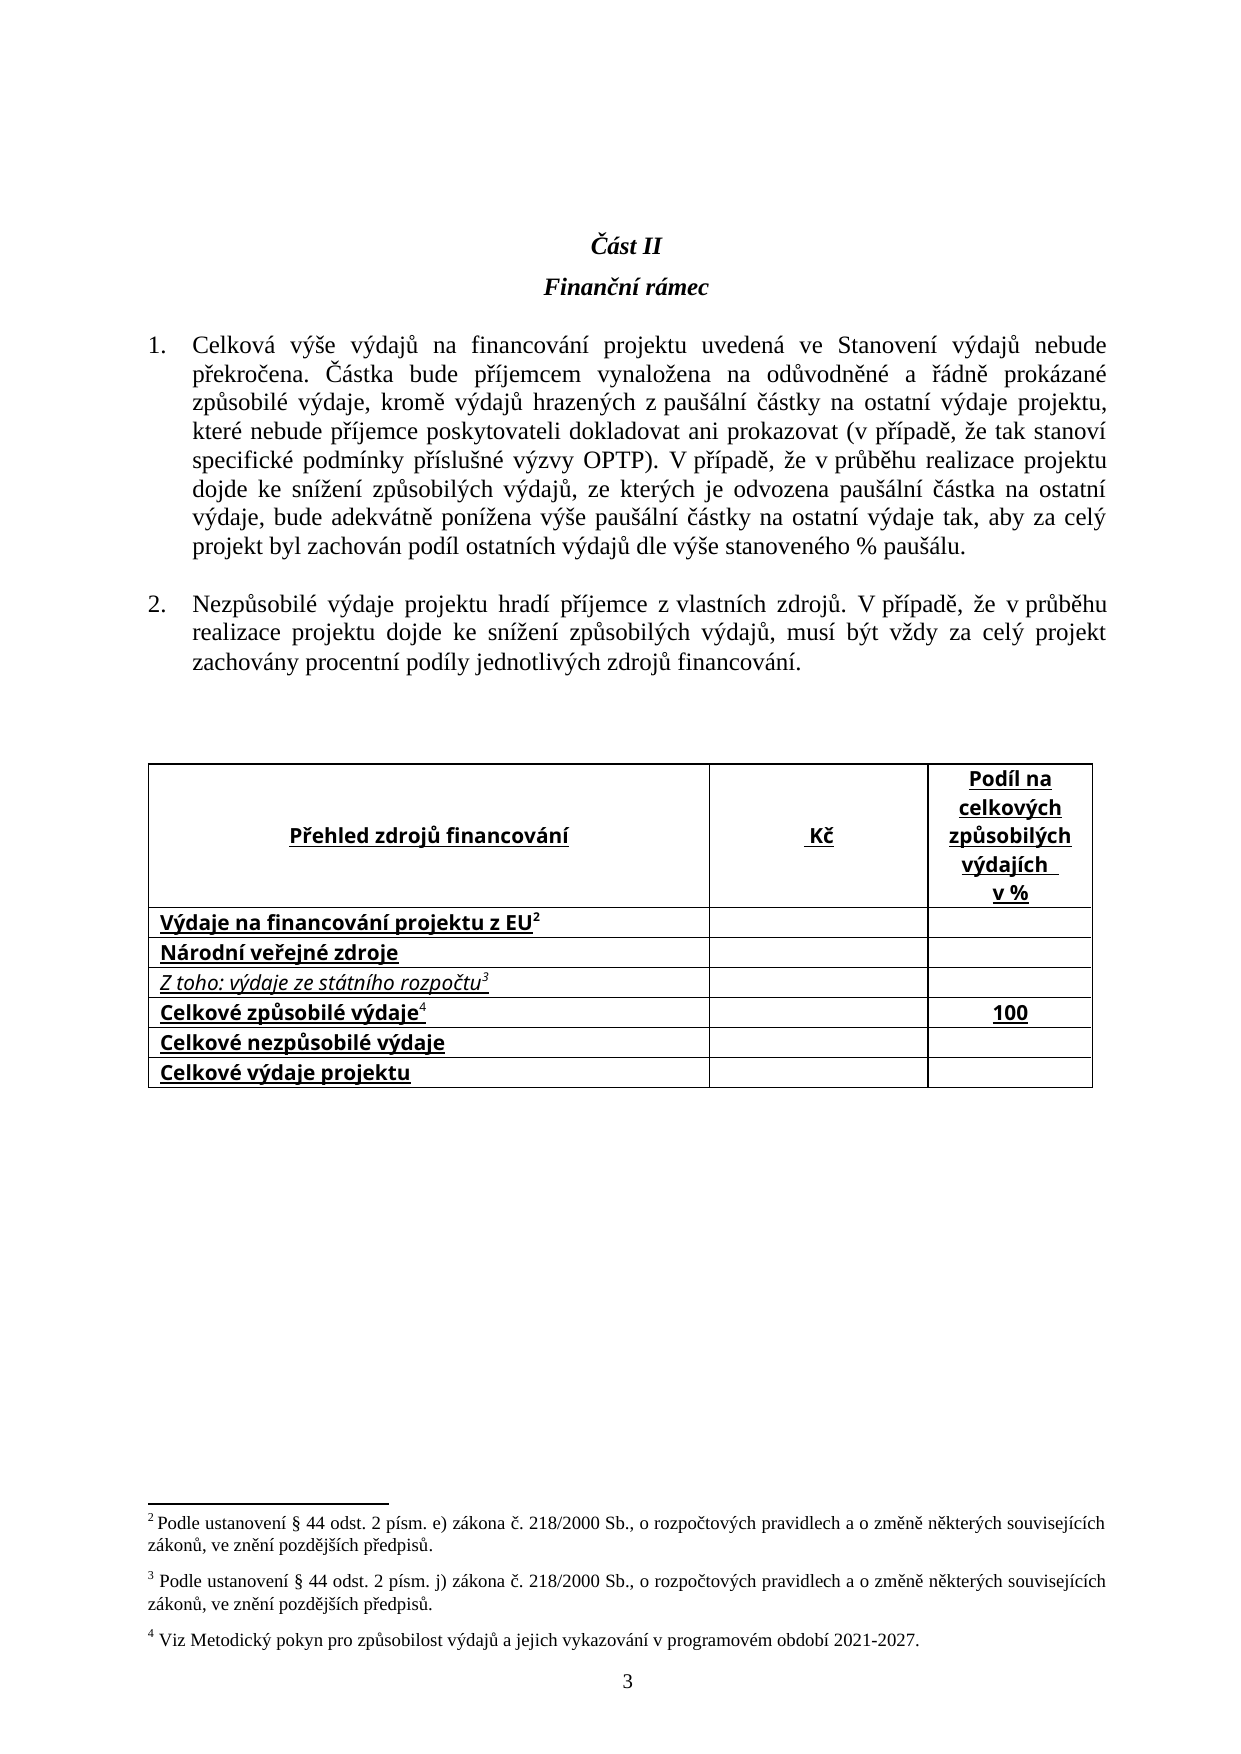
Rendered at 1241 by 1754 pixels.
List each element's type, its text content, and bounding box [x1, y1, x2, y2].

table_cell 100 [929, 997, 1092, 1027]
table_cell [929, 907, 1092, 937]
table_header Podíl na celkových způsobilých výdajích v % [929, 765, 1092, 907]
text Finanční rámec [148, 272, 1107, 301]
table_cell Celkové nezpůsobilé výdaje [149, 1028, 709, 1057]
table_cell Z toho: výdaje ze státního rozpočtu [149, 968, 709, 997]
table_cell Výdaje na financování projektu z EU [149, 908, 709, 937]
table_cell [710, 998, 927, 1027]
table_cell [710, 1058, 927, 1087]
table_cell Národní veřejné zdroje [149, 938, 709, 967]
table_cell [929, 1027, 1092, 1057]
table_header Přehled zdrojů financování [149, 765, 709, 907]
table_cell [929, 967, 1092, 997]
table_cell Celkové způsobilé výdaje [149, 998, 709, 1027]
subtitle Část II [148, 231, 1107, 260]
list Celková výše výdajů na financování projektu uvedená ve Stanovení výdajů nebude překročena. Částka bude příjemcem vynaložena na odůvodněné a řádně prokázané způsobilé výdaje, kromě výdajů hrazených z paušální částky na ostatní výdaje projektu, které nebude příjemce poskytovateli dokladovat ani prokazovat (v případě, že tak stanoví specifické podmínky příslušné výzvy OPTP). V případě, že v průběhu realizace projektu dojde ke snížení způsobilých výdajů, ze kterých je odvozena paušální částka na ostatní výdaje, bude adekvátně ponížena výše paušální částky na ostatní výdaje tak, aby za celý projekt byl zachován podíl ostatních výdajů dle výše stanoveného % paušálu. [148, 330, 1107, 560]
table_cell [929, 937, 1092, 967]
table_cell [929, 1057, 1092, 1087]
table_header Kč [710, 765, 927, 907]
table_cell [710, 938, 927, 967]
table_cell [710, 908, 927, 937]
list Nezpůsobilé výdaje projektu hradí příjemce z vlastních zdrojů. V případě, že v průběhu realizace projektu dojde ke snížení způsobilých výdajů, musí být vždy za celý projekt zachovány procentní podíly jednotlivých zdrojů financování. [148, 589, 1107, 677]
table_cell [710, 1028, 927, 1057]
table_cell Celkové výdaje projektu [149, 1058, 709, 1087]
table_cell [710, 968, 927, 997]
